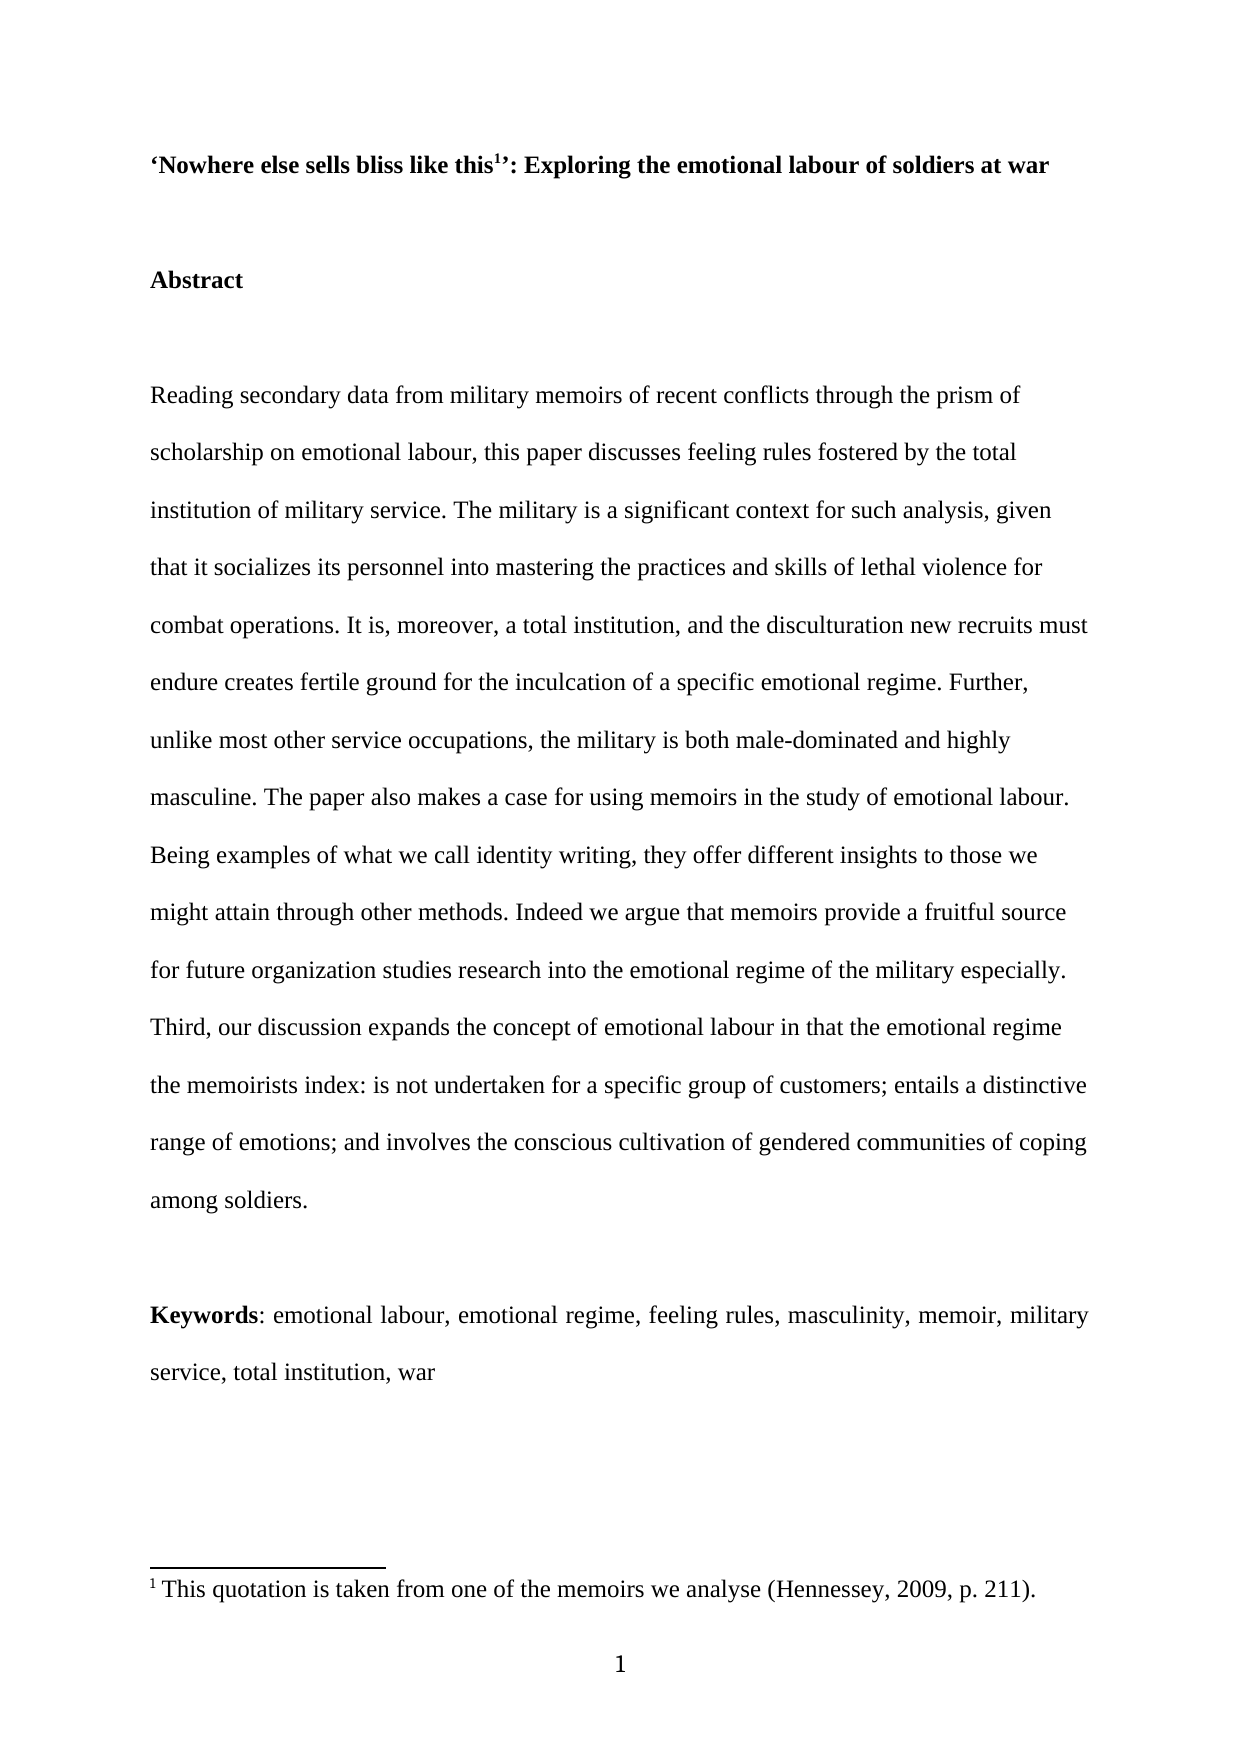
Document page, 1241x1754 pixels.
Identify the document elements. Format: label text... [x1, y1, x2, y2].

text ‘Nowhere else sells bliss like this’: Exploring the emotional labour of soldiers at war [150, 150, 1090, 179]
text Reading secondary data from military memoirs of recent conflicts through the prism of scholarship on emotional labour, this paper discusses feeling rules fostered by the total institution of military service. The military is a significant context for such analysis, given that it socializes its personnel into mastering the practices and skills of lethal violence for combat operations. It is, moreover, a total institution, and the disculturation new recruits must endure creates fertile ground for the inculcation of a specific emotional regime. Further, unlike most other service occupations, the military is both male-dominated and highly masculine. The paper also makes a case for using memoirs in the study of emotional labour. Being examples of what we call identity writing, they offer different insights to those we might attain through other methods. Indeed we argue that memoirs provide a fruitful source for future organization studies research into the emotional regime of the military especially. Third, our discussion expands the concept of emotional labour in that the emotional regime the memoirists index: is not undertaken for a specific group of customers; entails a distinctive range of emotions; and involves the conscious cultivation of gendered communities of coping among soldiers. [150, 380, 1090, 1214]
text Abstract [150, 265, 1090, 294]
text Keywords: emotional labour, emotional regime, feeling rules, masculinity, memoir, military service, total institution, war [150, 1300, 1090, 1386]
